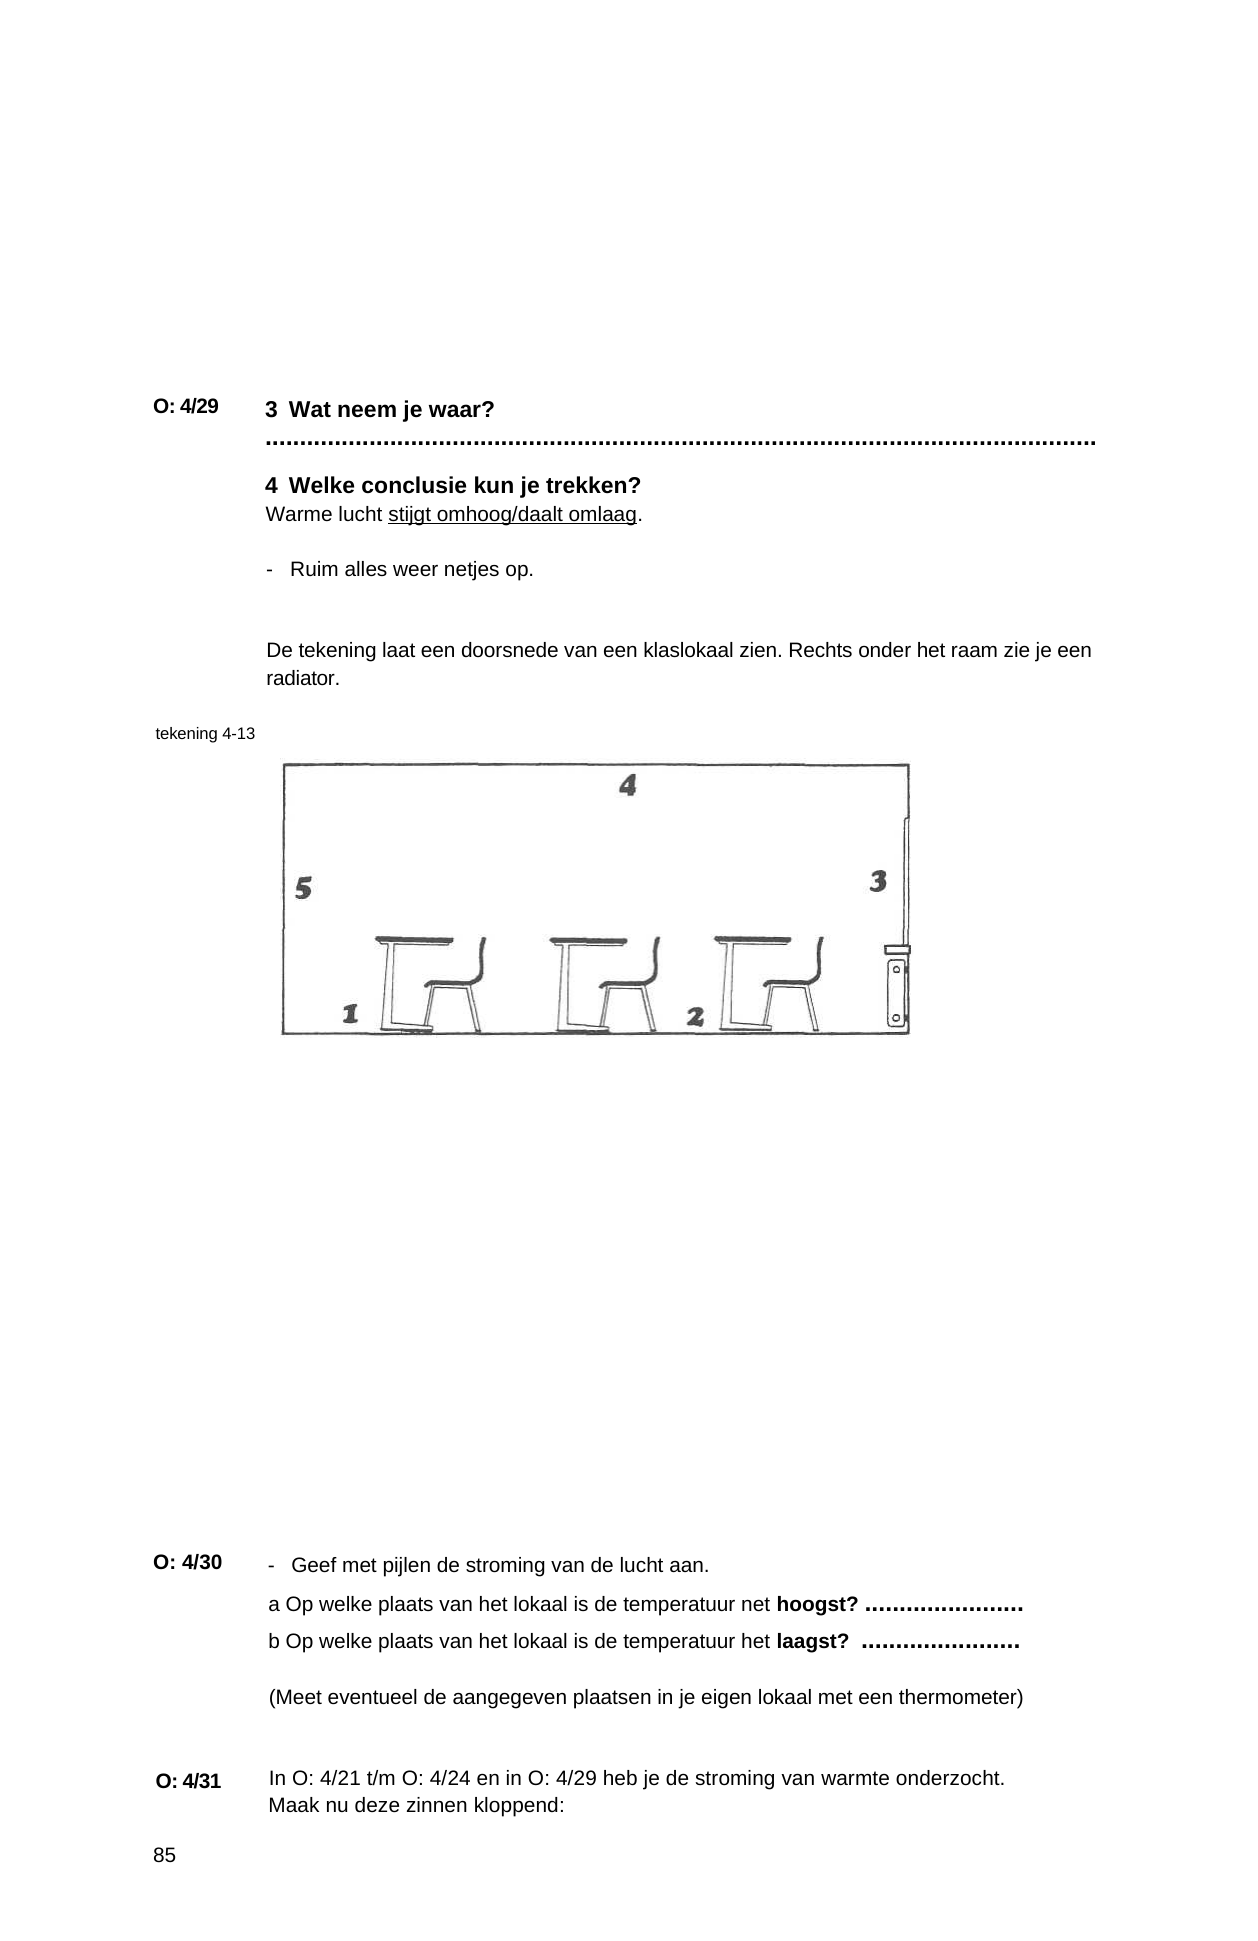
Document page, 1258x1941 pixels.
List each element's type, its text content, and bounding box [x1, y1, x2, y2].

text a Op welke plaats van het lokaal is de temperatuur net hoogst? ....................... [268, 1581, 1102, 1618]
text tekening 4-13 [155, 724, 1102, 743]
text (Meet eventueel de aangegeven plaatsen in je eigen lokaal met een thermometer) [268, 1684, 1102, 1708]
text Warme lucht stijgt omhoog/daalt omlaag. [265, 502, 1102, 526]
text O: 4/29 [153, 393, 228, 417]
list Wat neem je waar? [265, 396, 1102, 422]
text O: 4/31 [155, 1768, 227, 1792]
text b Op welke plaats van het lokaal is de temperatuur het laagst? ....................... [268, 1618, 1102, 1657]
text De tekening laat een doorsnede van een klaslokaal zien. Rechts onder het raam zie je een radiator. [266, 634, 1102, 691]
text - Ruim alles weer netjes op. [266, 557, 1102, 581]
text ........................................................................................................................ [265, 422, 1102, 451]
text Maak nu deze zinnen kloppend: [268, 1791, 1102, 1818]
text O: 4/30 [153, 1549, 227, 1573]
text - Geef met pijlen de stroming van de lucht aan. [268, 1542, 1102, 1581]
text In O: 4/21 t/m O: 4/24 en in O: 4/29 heb je de stroming van warmte onderzocht. [268, 1764, 1102, 1791]
list Welke conclusie kun je trekken? [265, 472, 1102, 498]
picture [278, 758, 916, 1036]
